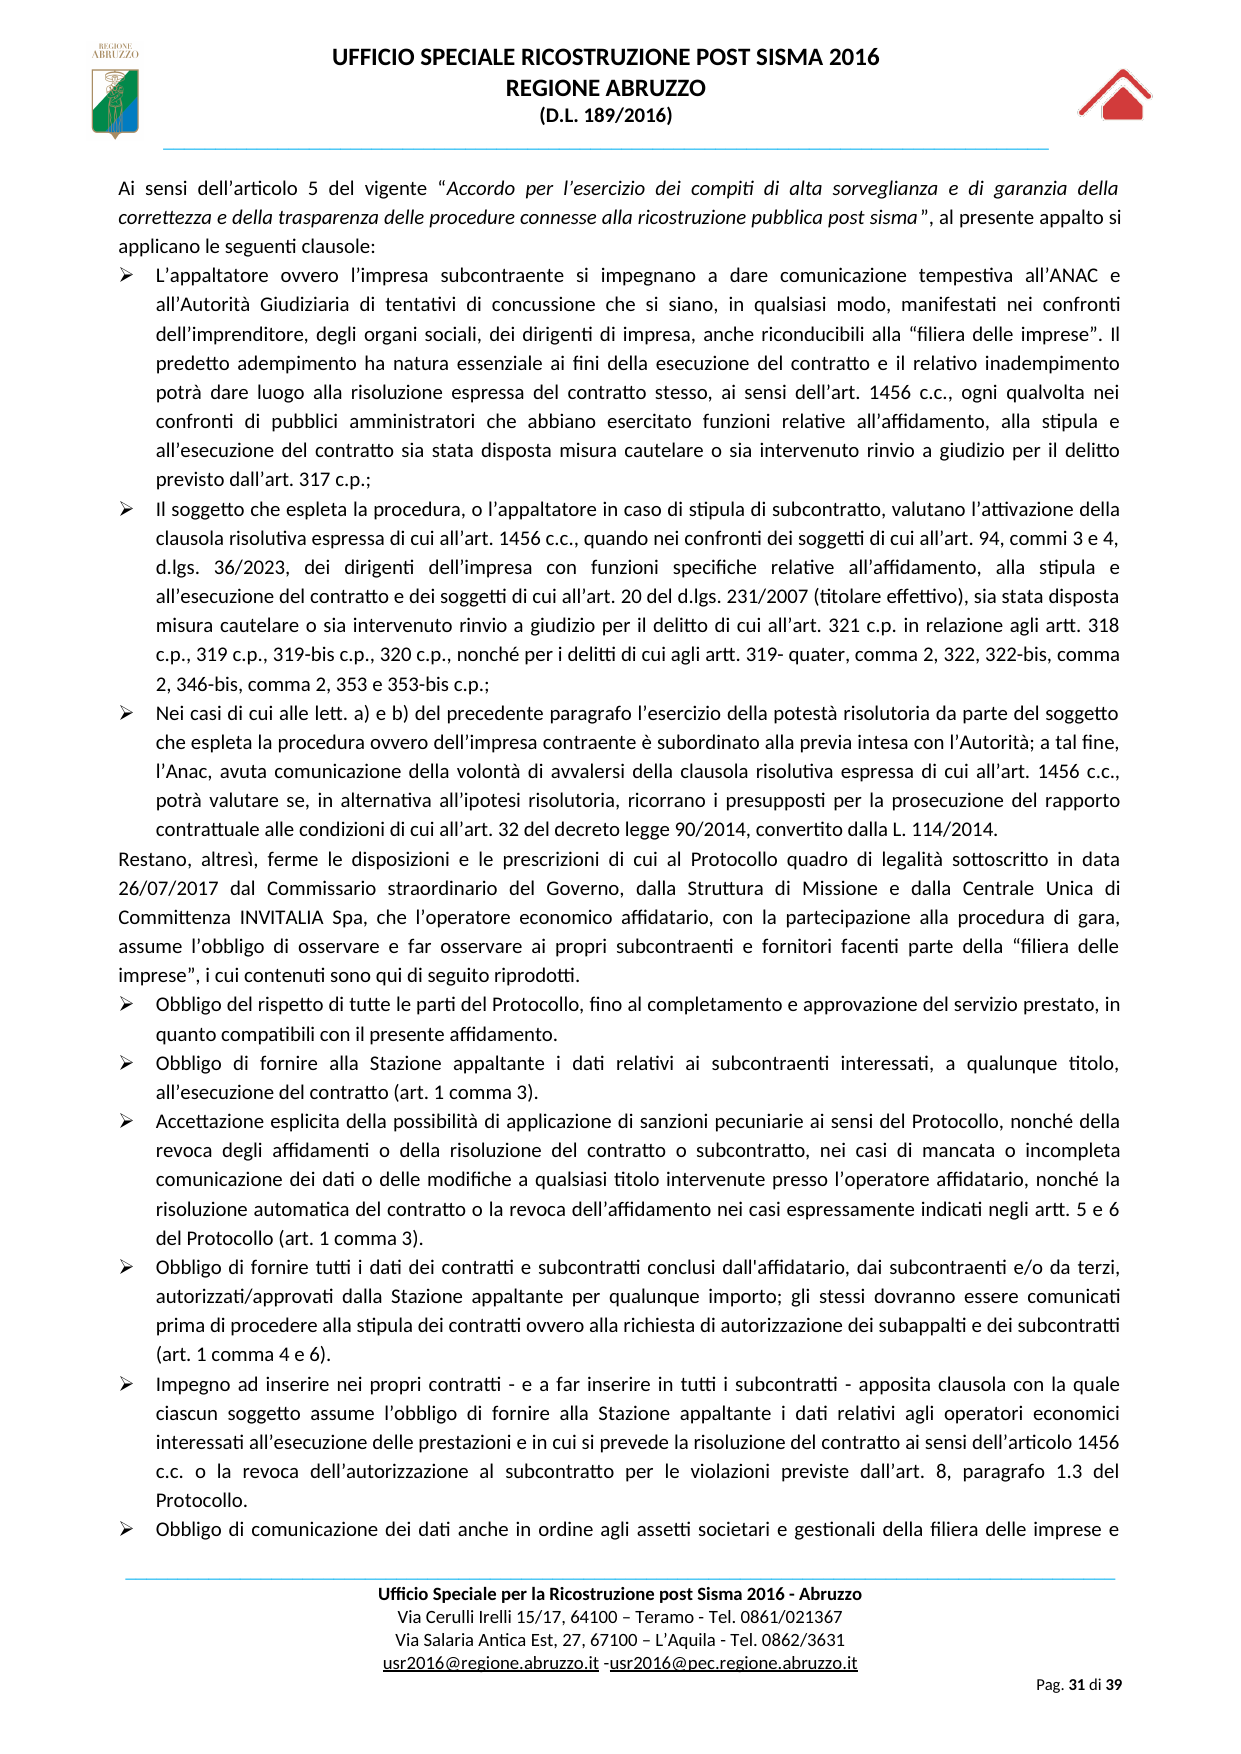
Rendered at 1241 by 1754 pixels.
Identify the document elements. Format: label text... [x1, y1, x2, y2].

picture [1076, 68, 1162, 127]
list Nei casi di cui alle lett. a) e b) del precedente paragrafo l’esercizio della potestà risolutoria da parte del soggetto che espleta la procedura ovvero dell’impresa contraente è subordinato alla previa intesa con l’Autorità; a tal fine, l’Anac, avuta comunicazione della volontà di avvalersi della clausola risolutiva espressa di cui all’art. 1456 c.c., potrà valutare se, in alternativa all’ipotesi risolutoria, ricorrano i presupposti per la prosecuzione del rapporto contrattuale alle condizioni di cui all’art. 32 del decreto legge 90/2014, convertito dalla L. 114/2014. [118, 700, 1122, 842]
list Impegno ad inserire nei propri contratti - e a far inserire in tutti i subcontratti - apposita clausola con la quale ciascun soggetto assume l’obbligo di fornire alla Stazione appaltante i dati relativi agli operatori economici interessati all’esecuzione delle prestazioni e in cui si prevede la risoluzione del contratto ai sensi dell’articolo 1456 c.c. o la revoca dell’autorizzazione al subcontratto per le violazioni previste dall’art. 8, paragrafo 1.3 del Protocollo. [118, 1371, 1122, 1513]
text Ai sensi dell’articolo 5 del vigente “Accordo per l’esercizio dei compiti di alta sorveglianza e di garanzia della correttezza e della trasparenza delle procedure connesse alla ricostruzione pubblica post sisma”, al presente appalto si applicano le seguenti clausole: [118, 175, 1122, 259]
list Obbligo di fornire alla Stazione appaltante i dati relativi ai subcontraenti interessati, a qualunque titolo, all’esecuzione del contratto (art. 1 comma 3). [118, 1050, 1122, 1104]
text Restano, altresì, ferme le disposizioni e le prescrizioni di cui al Protocollo quadro di legalità sottoscritto in data 26/07/2017 dal Commissario straordinario del Governo, dalla Struttura di Missione e dalla Centrale Unica di Committenza INVITALIA Spa, che l’operatore economico affidatario, con la partecipazione alla procedura di gara, assume l’obbligo di osservare e far osservare ai propri subcontraenti e fornitori facenti parte della “filiera delle imprese”, i cui contenuti sono qui di seguito riprodotti. [118, 846, 1122, 988]
list Obbligo del rispetto di tutte le parti del Protocollo, fino al completamento e approvazione del servizio prestato, in quanto compatibili con il presente affidamento. [118, 992, 1122, 1046]
list Obbligo di fornire tutti i dati dei contratti e subcontratti conclusi dall'affidatario, dai subcontraenti e/o da terzi, autorizzati/approvati dalla Stazione appaltante per qualunque importo; gli stessi dovranno essere comunicati prima di procedere alla stipula dei contratti ovvero alla richiesta di autorizzazione dei subappalti e dei subcontratti (art. 1 comma 4 e 6). [118, 1254, 1122, 1367]
list Il soggetto che espleta la procedura, o l’appaltatore in caso di stipula di subcontratto, valutano l’attivazione della clausola risolutiva espressa di cui all’art. 1456 c.c., quando nei confronti dei soggetti di cui all’art. 94, commi 3 e 4, d.lgs. 36/2023, dei dirigenti dell’impresa con funzioni specifiche relative all’affidamento, alla stipula e all’esecuzione del contratto e dei soggetti di cui all’art. 20 del d.lgs. 231/2007 (titolare effettivo), sia stata disposta misura cautelare o sia intervenuto rinvio a giudizio per il delitto di cui all’art. 321 c.p. in relazione agli artt. 318 c.p., 319 c.p., 319-bis c.p., 320 c.p., nonché per i delitti di cui agli artt. 319- quater, comma 2, 322, 322-bis, comma 2, 346-bis, comma 2, 353 e 353-bis c.p.; [118, 496, 1122, 696]
list Accettazione esplicita della possibilità di applicazione di sanzioni pecuniarie ai sensi del Protocollo, nonché della revoca degli affidamenti o della risoluzione del contratto o subcontratto, nei casi di mancata o incompleta comunicazione dei dati o delle modifiche a qualsiasi titolo intervenute presso l’operatore affidatario, nonché la risoluzione automatica del contratto o la revoca dell’affidamento nei casi espressamente indicati negli artt. 5 e 6 del Protocollo (art. 1 comma 3). [118, 1108, 1122, 1250]
list L’appaltatore ovvero l’impresa subcontraente si impegnano a dare comunicazione tempestiva all’ANAC e all’Autorità Giudiziaria di tentativi di concussione che si siano, in qualsiasi modo, manifestati nei confronti dell’imprenditore, degli organi sociali, dei dirigenti di impresa, anche riconducibili alla “filiera delle imprese”. Il predetto adempimento ha natura essenziale ai fini della esecuzione del contratto e il relativo inadempimento potrà dare luogo alla risoluzione espressa del contratto stesso, ai sensi dell’art. 1456 c.c., ogni qualvolta nei confronti di pubblici amministratori che abbiano esercitato funzioni relative all’affidamento, alla stipula e all’esecuzione del contratto sia stata disposta misura cautelare o sia intervenuto rinvio a giudizio per il delitto previsto dall’art. 317 c.p.; [118, 262, 1122, 492]
picture [86, 41, 144, 141]
